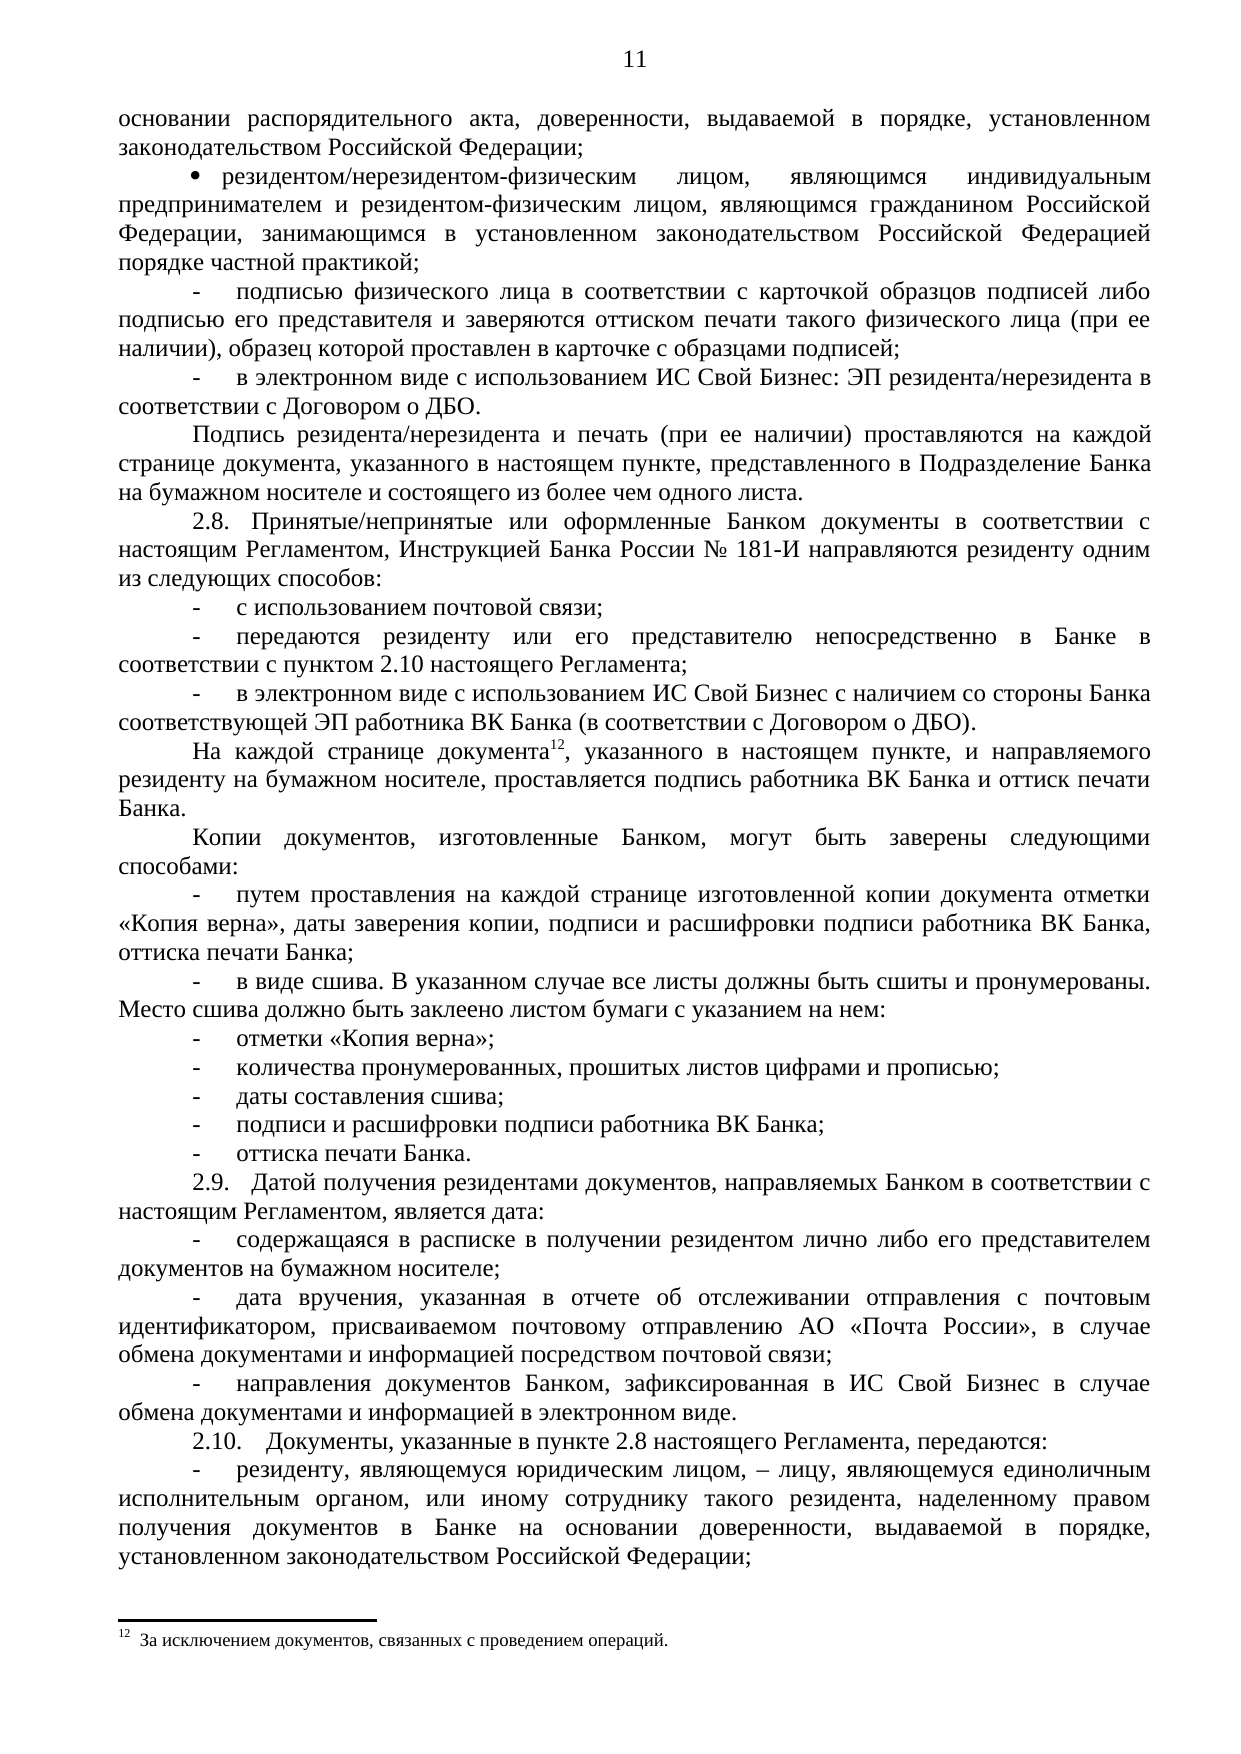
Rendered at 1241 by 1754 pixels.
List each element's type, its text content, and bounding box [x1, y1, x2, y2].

text 2.10. Документы, указанные в пункте 2.8 настоящего Регламента, передаются: [118, 1426, 1152, 1454]
list оттиска печати Банка. [118, 1138, 1152, 1167]
list отметки «Копия верна»; [118, 1023, 1152, 1052]
text - резиденту, являющемуся юридическим лицом, – лицу, являющемуся единоличным исполнительным органом, или иному сотруднику такого резидента, наделенному правом получения документов в Банке на основании доверенности, выдаваемой в порядке, установленном законодательством Российской Федерации; [118, 1454, 1152, 1569]
text Подпись резидента/нерезидента и печать (при ее наличии) проставляются на каждой странице документа, указанного в настоящем пункте, представленного в Подразделение Банка на бумажном носителе и состоящего из более чем одного листа. [118, 419, 1152, 506]
text - передаются резиденту или его представителю непосредственно в Банке в соответствии с пунктом 2.10 настоящего Регламента; [118, 621, 1152, 678]
text - подписью физического лица в соответствии с карточкой образцов подписей либо подписью его представителя и заверяются оттиском печати такого физического лица (при ее наличии), образец которой проставлен в карточке с образцами подписей; [118, 276, 1152, 362]
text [118, 103, 1152, 161]
text Копии документов, изготовленные Банком, могут быть заверены следующими способами: [118, 822, 1152, 879]
list подписи и расшифровки подписи работника ВК Банка; [118, 1109, 1152, 1138]
text - путем проставления на каждой странице изготовленной копии документа отметки «Копия верна», даты заверения копии, подписи и расшифровки подписи работника ВК Банка, оттиска печати Банка; [118, 879, 1152, 966]
text - в виде сшива. В указанном случае все листы должны быть сшиты и пронумерованы. Место сшива должно быть заклеено листом бумаги с указанием на нем: [118, 966, 1152, 1023]
text - в электронном виде с использованием ИС Свой Бизнес: ЭП резидента/нерезидента в соответствии с Договором о ДБО. [118, 362, 1152, 419]
text - содержащаяся в расписке в получении резидентом лично либо его представителем документов на бумажном носителе; [118, 1224, 1152, 1282]
text 2.9. Датой получения резидентами документов, направляемых Банком в соответствии с настоящим Регламентом, является дата: [118, 1167, 1152, 1224]
list резидентом/нерезидентом-физическим лицом, являющимся индивидуальным предпринимателем и резидентом-физическим лицом, являющимся гражданином Российской Федерации, занимающимся в установленном законодательством Российской Федерацией порядке частной практикой; [118, 161, 1152, 276]
text - с использованием почтовой связи; [118, 592, 1152, 621]
text 2.8. Принятые/непринятые или оформленные Банком документы в соответствии с настоящим Регламентом, Инструкцией Банка России № 181-И направляются резиденту одним из следующих способов: [118, 506, 1152, 592]
text - дата вручения, указанная в отчете об отслеживании отправления с почтовым идентификатором, присваиваемом почтовому отправлению АО «Почта России», в случае обмена документами и информацией посредством почтовой связи; [118, 1282, 1152, 1368]
list количества пронумерованных, прошитых листов цифрами и прописью; [118, 1052, 1152, 1081]
text На каждой странице документа, указанного в настоящем пункте, и направляемого резиденту на бумажном носителе, проставляется подпись работника ВК Банка и оттиск печати Банка. [118, 736, 1152, 822]
list даты составления сшива; [118, 1081, 1152, 1109]
text - в электронном виде с использованием ИС Свой Бизнес с наличием со стороны Банка соответствующей ЭП работника ВК Банка (в соответствии с Договором о ДБО). [118, 678, 1152, 736]
text - направления документов Банком, зафиксированная в ИС Свой Бизнес в случае обмена документами и информацией в электронном виде. [118, 1368, 1152, 1426]
